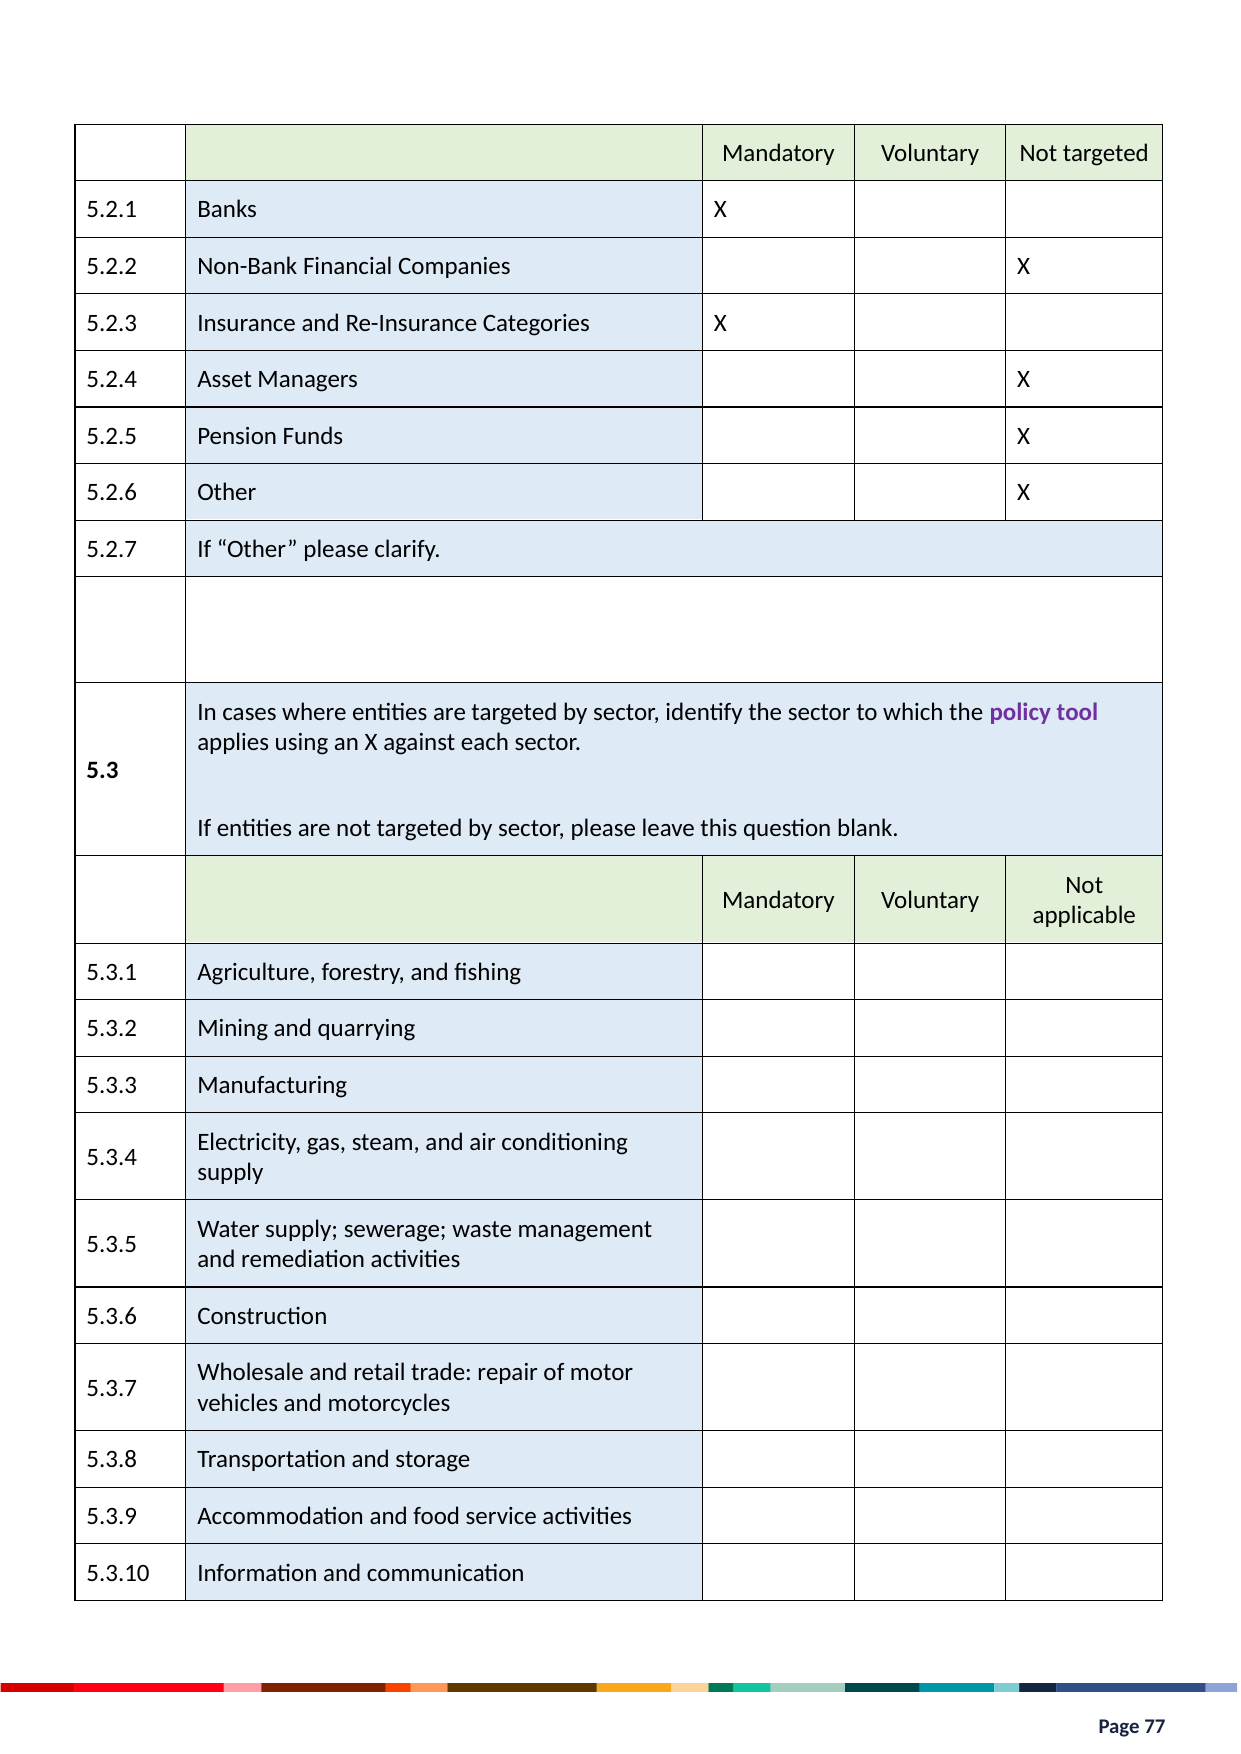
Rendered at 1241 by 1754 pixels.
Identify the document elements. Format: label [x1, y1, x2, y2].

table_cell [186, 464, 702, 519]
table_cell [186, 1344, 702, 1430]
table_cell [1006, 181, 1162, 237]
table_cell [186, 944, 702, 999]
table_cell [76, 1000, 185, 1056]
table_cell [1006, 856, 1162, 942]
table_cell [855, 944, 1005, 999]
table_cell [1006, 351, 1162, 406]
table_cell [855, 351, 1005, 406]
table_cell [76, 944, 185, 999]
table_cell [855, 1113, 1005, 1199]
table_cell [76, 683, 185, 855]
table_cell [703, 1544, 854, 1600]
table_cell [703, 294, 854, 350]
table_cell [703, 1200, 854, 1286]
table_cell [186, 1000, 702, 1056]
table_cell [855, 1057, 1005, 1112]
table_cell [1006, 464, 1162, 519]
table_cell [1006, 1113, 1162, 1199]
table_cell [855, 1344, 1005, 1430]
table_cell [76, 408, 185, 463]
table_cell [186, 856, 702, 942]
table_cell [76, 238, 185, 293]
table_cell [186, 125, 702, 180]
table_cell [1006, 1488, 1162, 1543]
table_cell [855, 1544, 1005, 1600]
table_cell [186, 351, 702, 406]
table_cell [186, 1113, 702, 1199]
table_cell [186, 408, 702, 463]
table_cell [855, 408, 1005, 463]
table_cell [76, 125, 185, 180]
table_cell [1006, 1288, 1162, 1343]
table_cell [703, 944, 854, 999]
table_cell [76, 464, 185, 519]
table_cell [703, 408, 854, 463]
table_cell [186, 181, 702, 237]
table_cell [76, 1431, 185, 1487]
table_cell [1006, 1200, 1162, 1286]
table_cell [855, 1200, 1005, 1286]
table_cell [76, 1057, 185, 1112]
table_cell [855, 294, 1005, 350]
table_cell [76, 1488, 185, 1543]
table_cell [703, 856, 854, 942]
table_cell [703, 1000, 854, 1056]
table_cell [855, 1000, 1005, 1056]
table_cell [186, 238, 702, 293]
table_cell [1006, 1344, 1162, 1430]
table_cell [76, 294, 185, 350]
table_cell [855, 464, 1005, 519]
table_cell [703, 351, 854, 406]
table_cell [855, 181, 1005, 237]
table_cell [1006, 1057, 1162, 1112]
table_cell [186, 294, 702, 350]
picture [0, 1683, 1236, 1692]
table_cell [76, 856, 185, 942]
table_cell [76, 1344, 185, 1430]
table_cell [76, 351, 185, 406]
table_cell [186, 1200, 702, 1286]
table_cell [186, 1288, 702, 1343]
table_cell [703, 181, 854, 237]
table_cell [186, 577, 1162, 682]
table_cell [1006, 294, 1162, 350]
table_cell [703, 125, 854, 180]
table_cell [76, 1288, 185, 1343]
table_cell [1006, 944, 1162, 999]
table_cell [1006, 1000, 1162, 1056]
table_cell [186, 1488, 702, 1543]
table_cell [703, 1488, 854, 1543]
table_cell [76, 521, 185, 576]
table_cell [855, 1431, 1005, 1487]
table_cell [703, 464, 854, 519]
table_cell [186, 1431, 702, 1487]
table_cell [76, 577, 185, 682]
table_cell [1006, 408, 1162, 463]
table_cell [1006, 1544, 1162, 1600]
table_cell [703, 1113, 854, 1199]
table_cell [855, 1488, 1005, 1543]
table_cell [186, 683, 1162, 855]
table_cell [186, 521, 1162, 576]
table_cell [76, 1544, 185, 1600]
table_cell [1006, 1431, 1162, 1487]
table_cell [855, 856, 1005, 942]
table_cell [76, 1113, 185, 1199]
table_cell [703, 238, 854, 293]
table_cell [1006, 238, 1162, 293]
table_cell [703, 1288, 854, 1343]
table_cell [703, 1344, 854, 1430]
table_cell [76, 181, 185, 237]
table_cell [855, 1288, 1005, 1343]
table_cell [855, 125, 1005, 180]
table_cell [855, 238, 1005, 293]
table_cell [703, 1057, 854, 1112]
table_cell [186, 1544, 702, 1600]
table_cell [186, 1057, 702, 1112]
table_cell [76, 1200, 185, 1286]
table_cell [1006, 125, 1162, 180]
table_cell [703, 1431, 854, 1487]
